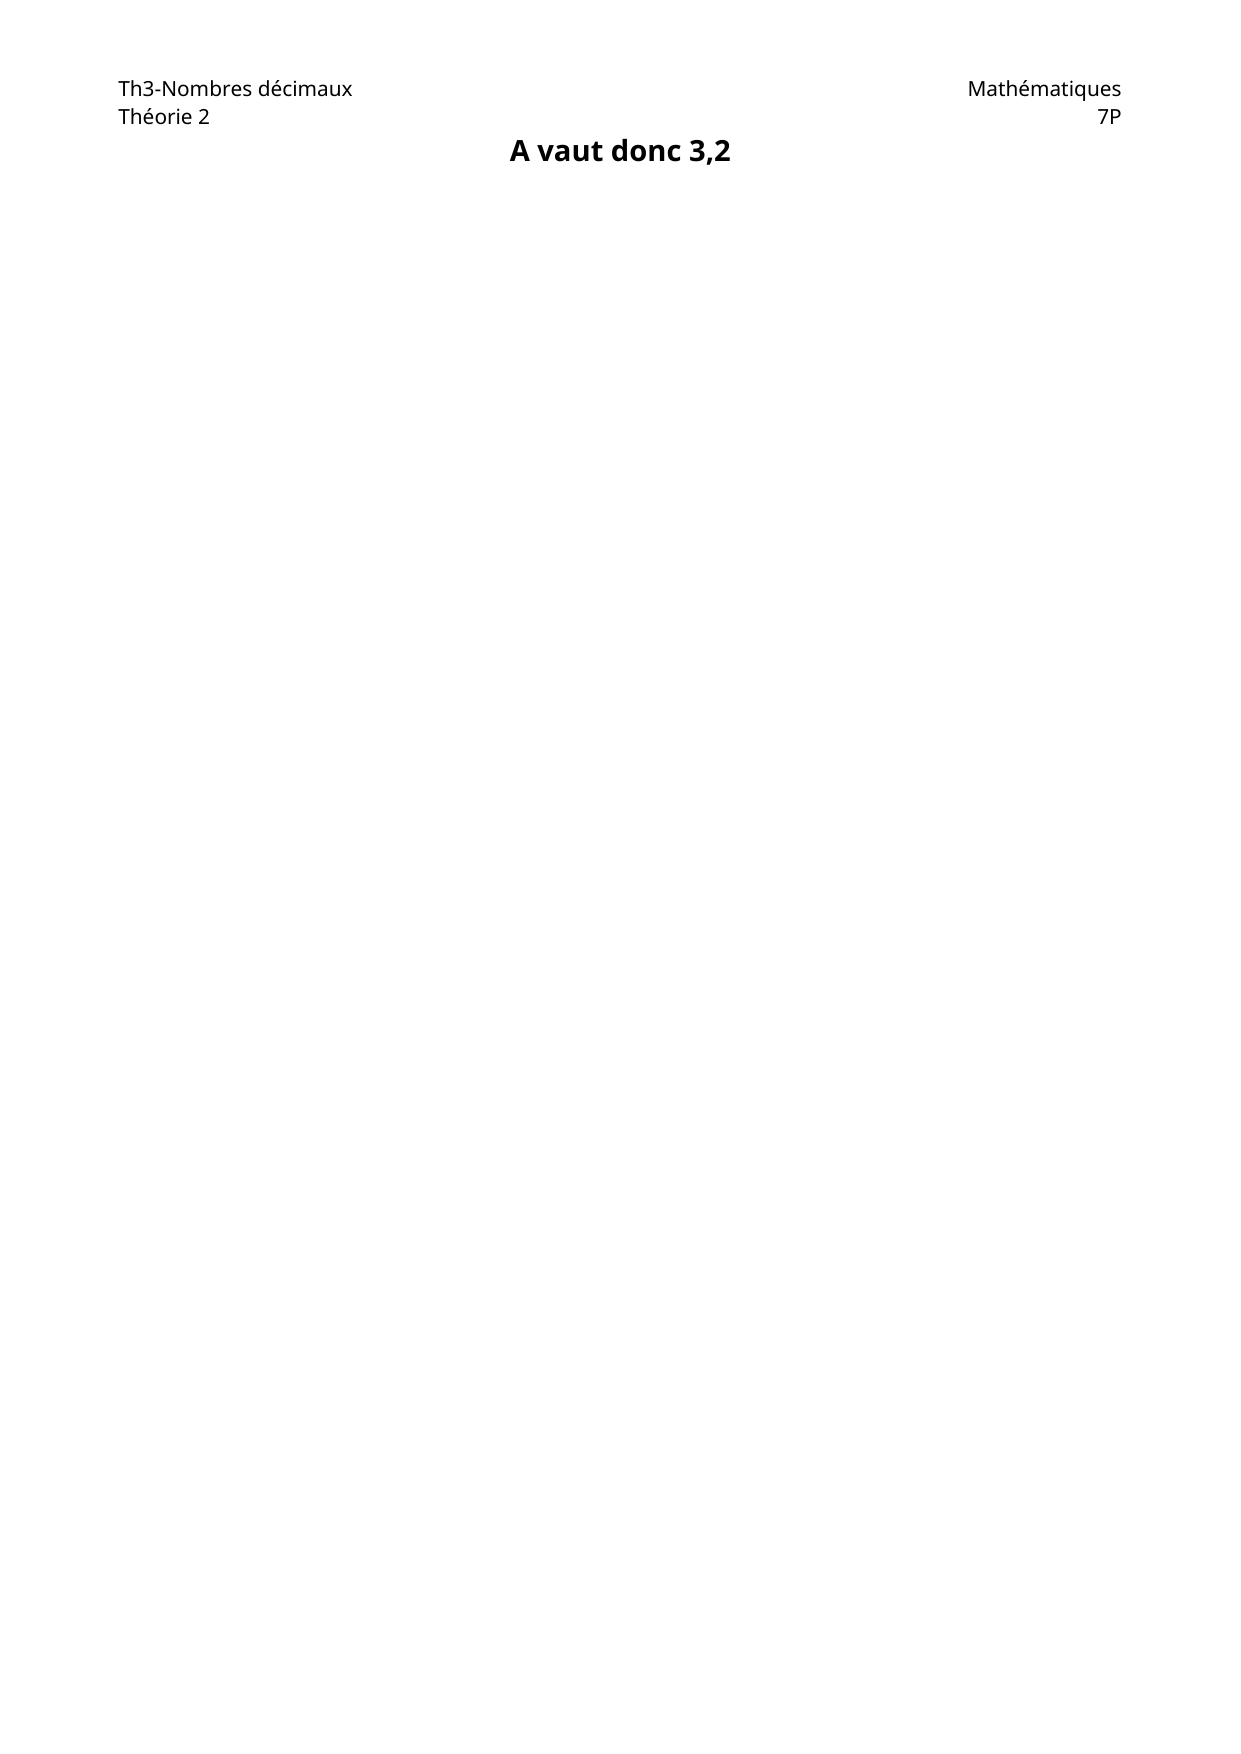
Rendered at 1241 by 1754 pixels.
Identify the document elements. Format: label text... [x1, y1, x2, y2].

text A vaut donc 3,2 [118, 131, 1122, 170]
